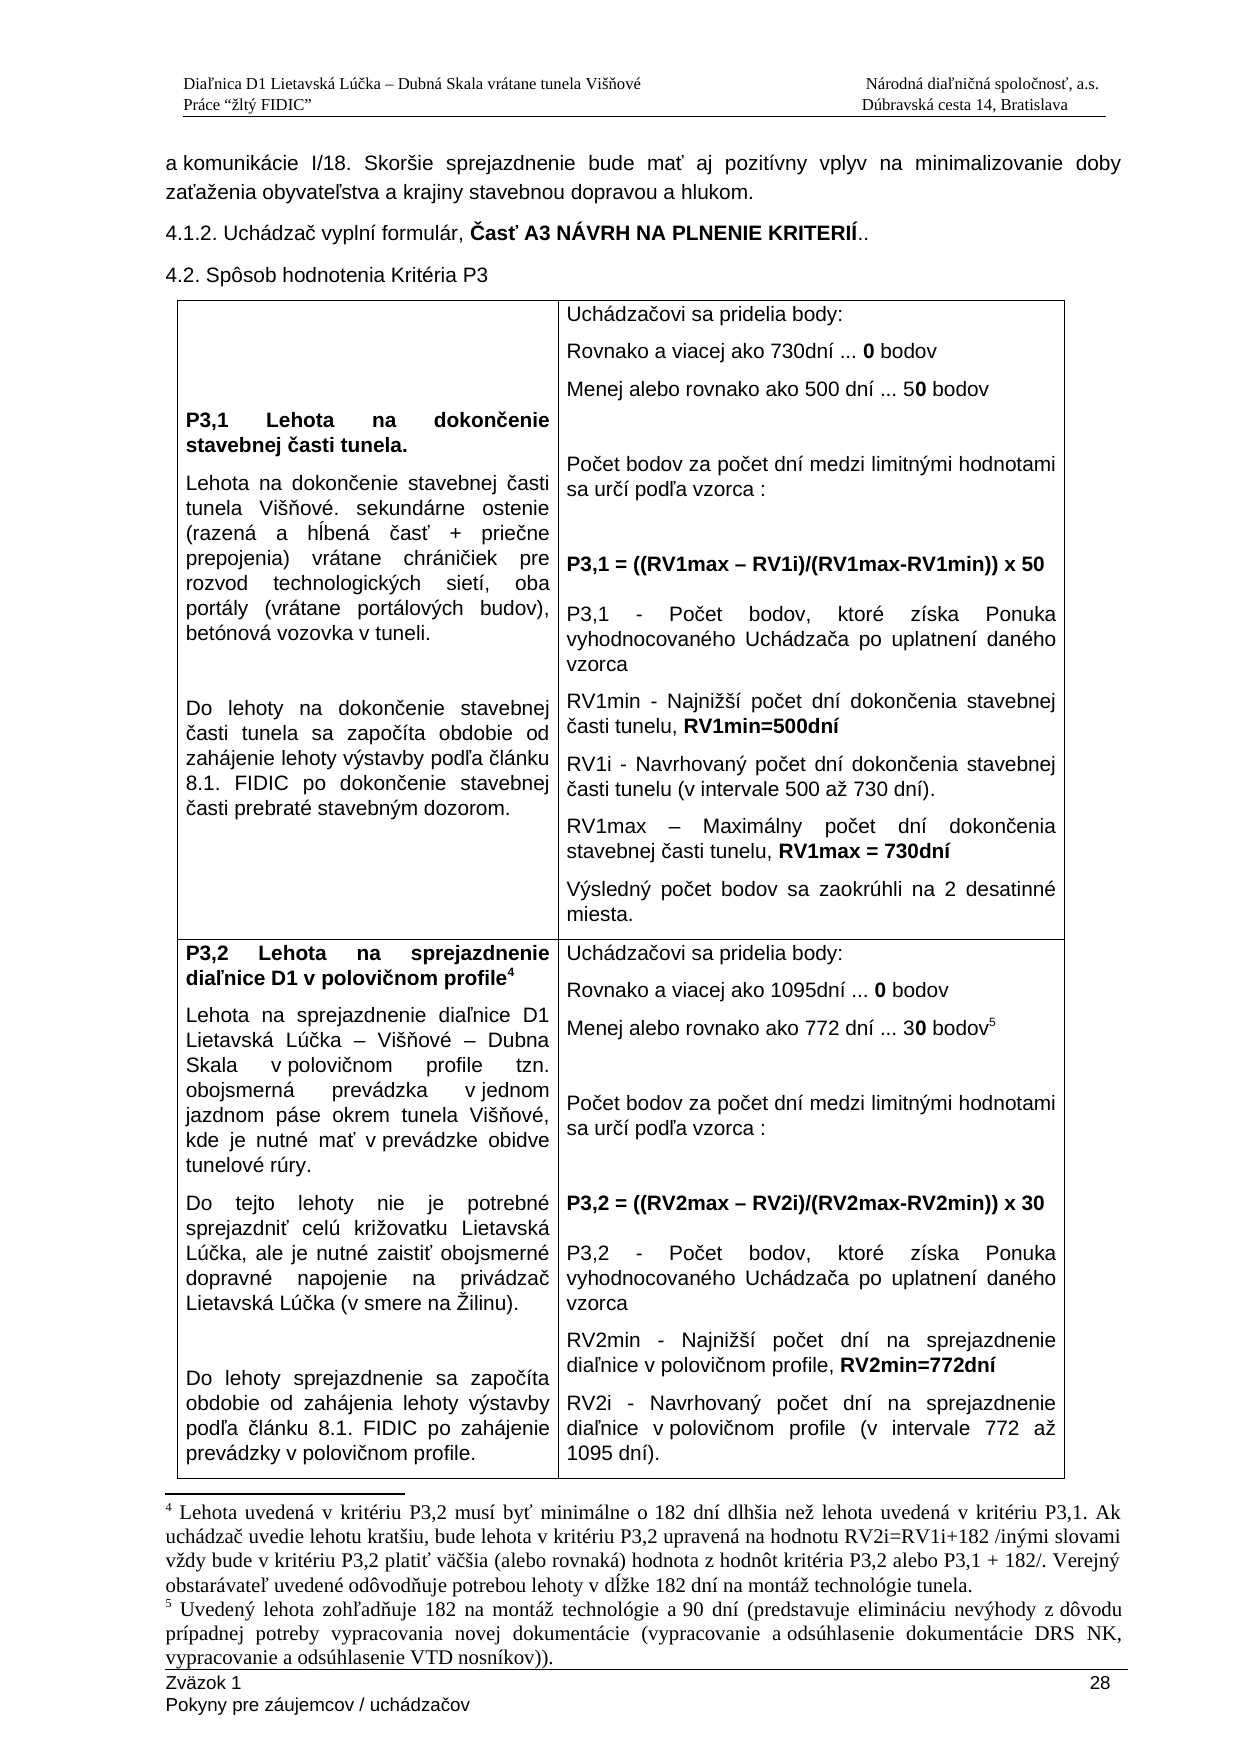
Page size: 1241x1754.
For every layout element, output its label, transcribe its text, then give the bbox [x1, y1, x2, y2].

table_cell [178, 940, 558, 1477]
table_header Uchádzačovi sa pridelia body: Rovnako a viacej ako 730dní ... 0 bodov Menej alebo rovnako ako 500 dní ... 50 bodov Počet bodov za počet dní medzi limitnými hodnotami sa určí podľa vzorca : P3,1 = ((RV1max – RV1i)/(RV1max-RV1min)) x 50 P3,1 - Počet bodov, ktoré získa Ponuka vyhodnocovaného Uchádzača po uplatnení daného vzorca RV1min - Najnižší počet dní dokončenia stavebnej časti tunelu, RV1min=500dní RV1i - Navrhovaný počet dní dokončenia stavebnej časti tunelu (v intervale 500 až 730 dní). RV1max – Maximálny počet dní dokončenia stavebnej časti tunelu, RV1max = 730dní Výsledný počet bodov sa zaokrúhli na 2 desatinné miesta. [559, 301, 1064, 939]
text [165, 148, 1122, 205]
table_header P3,1 Lehota na dokončenie stavebnej časti tunela. Lehota na dokončenie stavebnej časti tunela Višňové. sekundárne ostenie (razená a hĺbená časť + priečne prepojenia) vrátane chráničiek pre rozvod technologických sietí, oba portály (vrátane portálových budov), betónová vozovka v tuneli. Do lehoty na dokončenie stavebnej časti tunela sa započíta obdobie od zahájenie lehoty výstavby podľa článku 8.1. FIDIC po dokončenie stavebnej časti prebraté stavebným dozorom. [178, 301, 558, 939]
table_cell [559, 940, 1064, 1477]
text 4.2. Spôsob hodnotenia Kritéria P3 [165, 259, 1122, 288]
text 4.1.2. Uchádzač vyplní formulár, Časť A3 NÁVRH NA PLNENIE KRITERIÍ.. [165, 218, 1122, 247]
